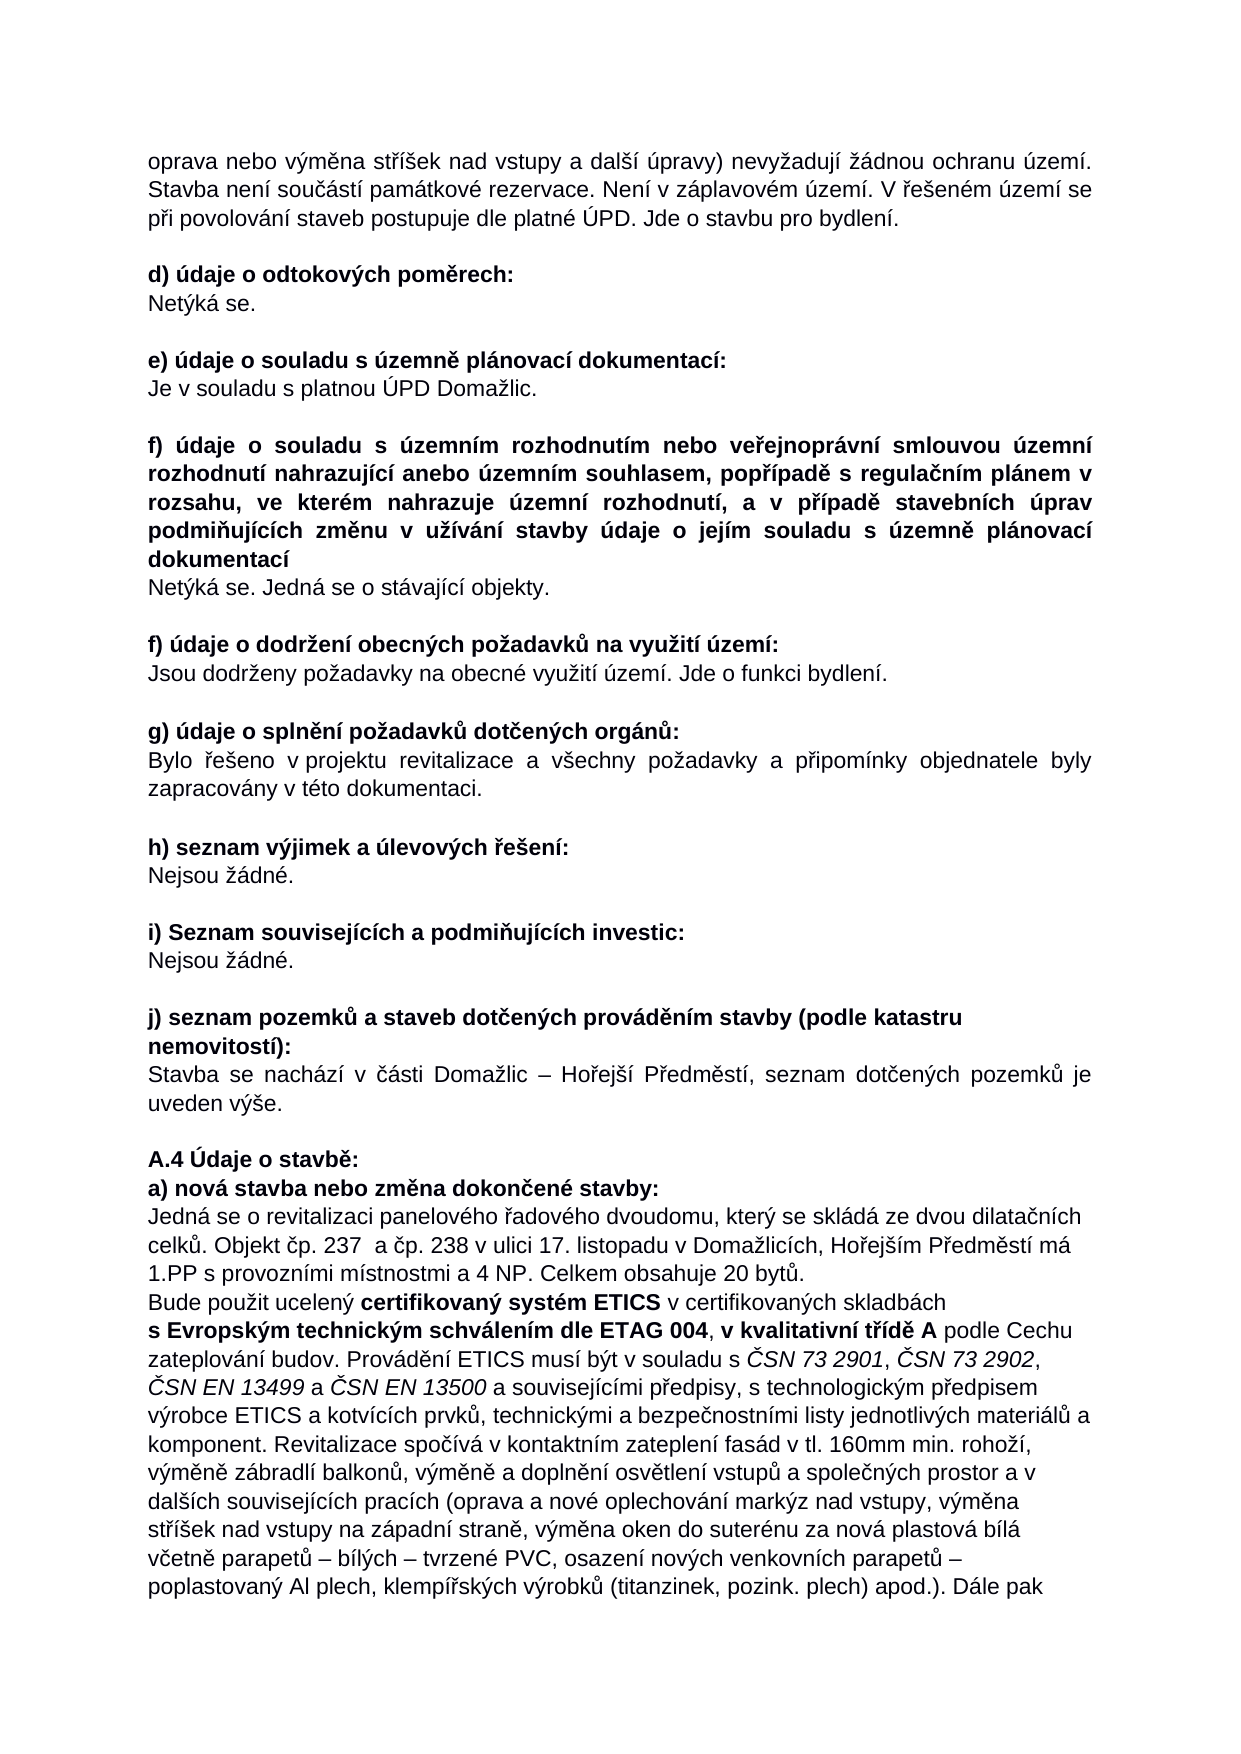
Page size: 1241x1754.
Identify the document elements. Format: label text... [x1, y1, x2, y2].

text i) Seznam souvisejících a podmiňujících investic: [148, 919, 1093, 945]
text d) údaje o odtokových poměrech: [148, 261, 1093, 288]
text j) seznam pozemků a staveb dotčených prováděním stavby (podle katastru nemovitostí): [148, 1004, 1093, 1059]
text Jsou dodrženy požadavky na obecné využití území. Jde o funkci bydlení. [148, 659, 1093, 686]
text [148, 1289, 1093, 1599]
text Nejsou žádné. [148, 947, 1093, 974]
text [148, 148, 1093, 231]
text f) údaje o dodržení obecných požadavků na využití území: [148, 631, 1093, 657]
text g) údaje o splnění požadavků dotčených orgánů: [148, 718, 1093, 744]
text A.4 Údaje o stavbě: [148, 1146, 1093, 1173]
text a) nová stavba nebo změna dokončené stavby: [148, 1175, 1093, 1201]
text Je v souladu s platnou ÚPD Domažlic. [148, 375, 1093, 401]
text f) údaje o souladu s územním rozhodnutím nebo veřejnoprávní smlouvou územní rozhodnutí nahrazující anebo územním souhlasem, popřípadě s regulačním plánem v rozsahu, ve kterém nahrazuje územní rozhodnutí, a v případě stavebních úprav podmiňujících změnu v užívání stavby údaje o jejím souladu s územně plánovací dokumentací [148, 432, 1093, 572]
text Bylo řešeno v projektu revitalizace a všechny požadavky a připomínky objednatele byly zapracovány v této dokumentaci. [148, 747, 1093, 801]
text Nejsou žádné. [148, 862, 1093, 888]
text h) seznam výjimek a úlevových řešení: [148, 834, 1093, 860]
text Netýká se. [148, 290, 1093, 316]
text Stavba se nachází v části Domažlic – Hořejší Předměstí, seznam dotčených pozemků je uveden výše. [148, 1061, 1093, 1116]
text Netýká se. Jedná se o stávající objekty. [148, 574, 1093, 601]
text Jedná se o revitalizaci panelového řadového dvoudomu, který se skládá ze dvou dilatačních celků. Objekt čp. 237 a čp. 238 v ulici 17. listopadu v Domažlicích, Hořejším Předměstí má 1.PP s provozními místnostmi a 4 NP. Celkem obsahuje 20 bytů. [148, 1203, 1093, 1287]
text e) údaje o souladu s územně plánovací dokumentací: [148, 347, 1093, 373]
